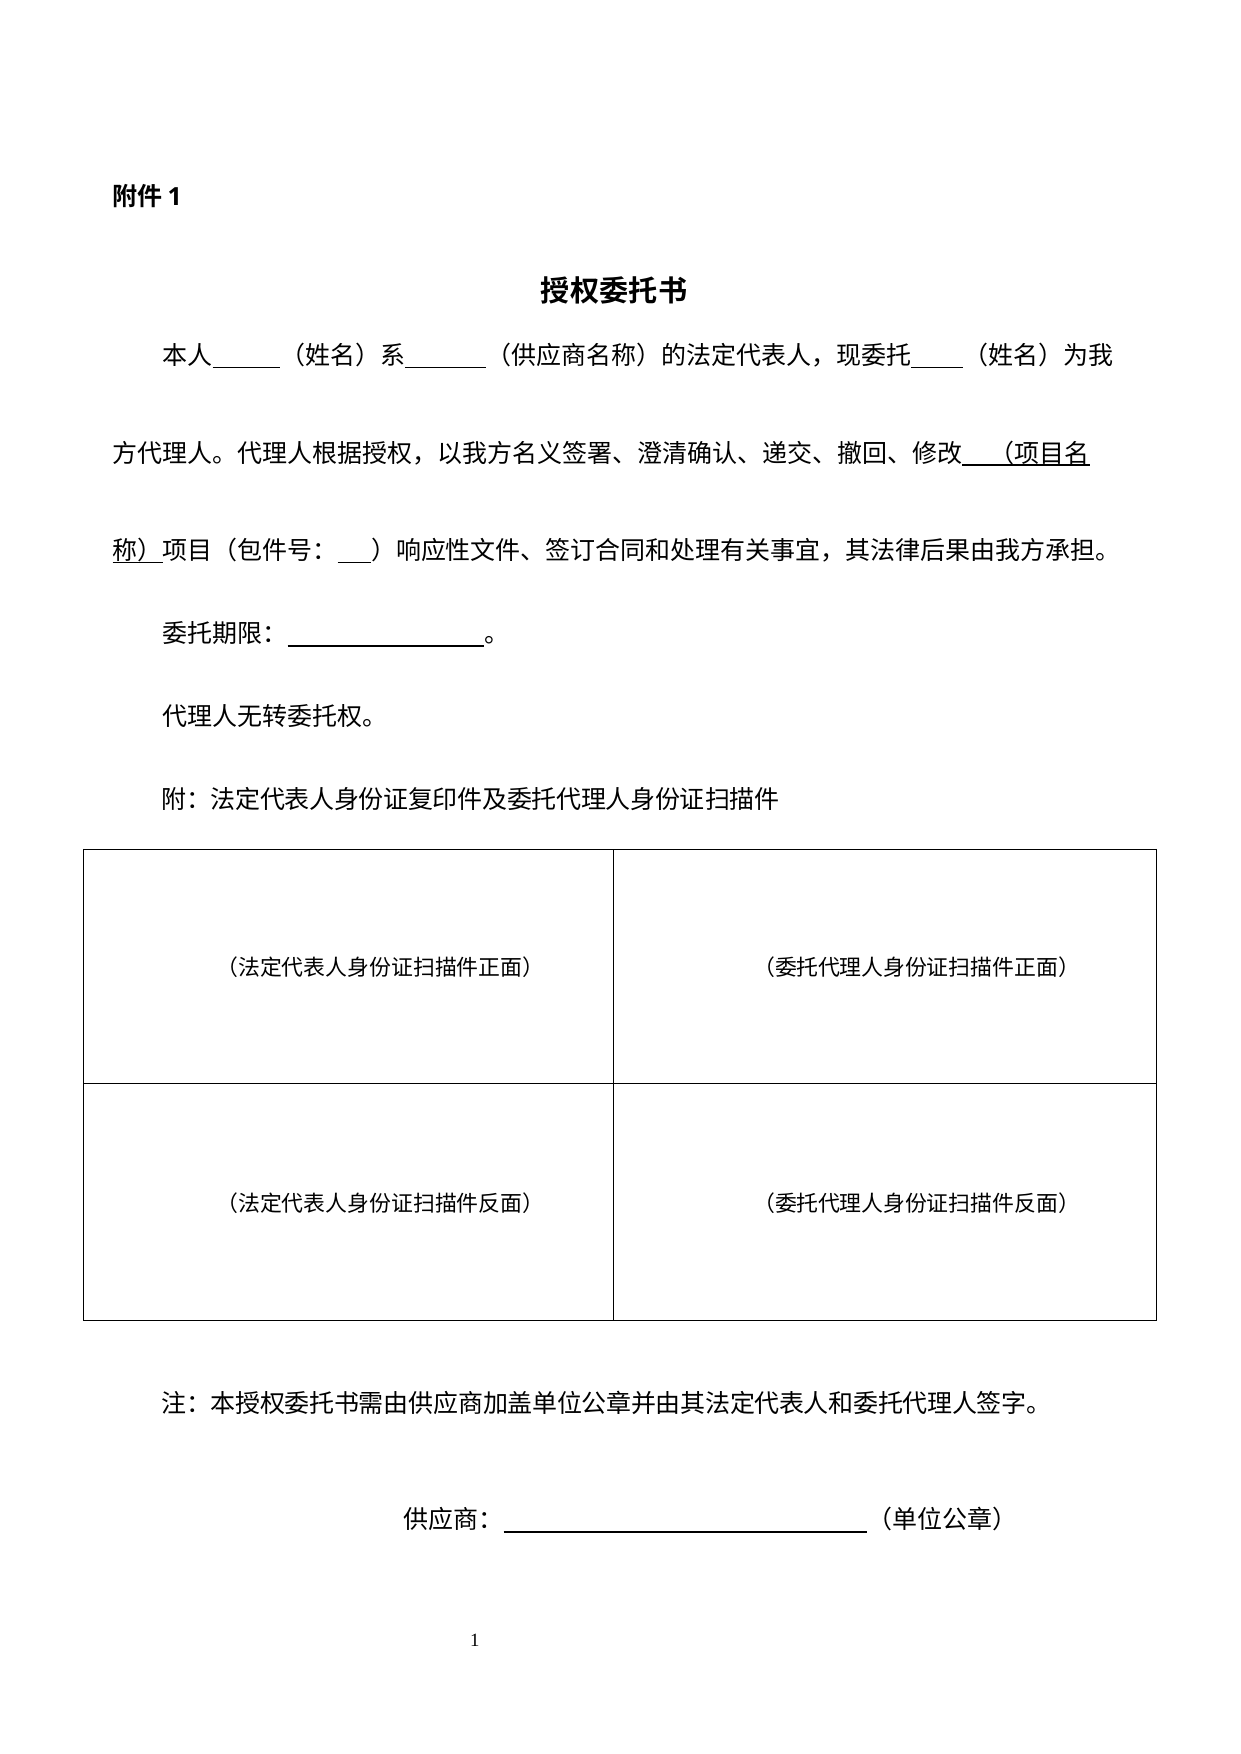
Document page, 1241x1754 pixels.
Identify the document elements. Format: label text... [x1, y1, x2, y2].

text 授权委托书 [112, 256, 1115, 321]
table_cell （委托代理人身份证扫描件反面） [614, 1084, 1156, 1320]
text 代理人无转委托权。 [112, 682, 1128, 747]
text 供应商： （单位公章） [403, 1486, 1128, 1551]
text 附件1 [112, 162, 1128, 227]
table_cell （法定代表人身份证扫描件反面） [84, 1084, 613, 1320]
text 委托期限： 。 [112, 599, 1128, 664]
table_header （法定代表人身份证扫描件正面） [84, 850, 613, 1083]
text 附：法定代表人身份证复印件及委托代理人身份证扫描件 [112, 766, 1128, 831]
table_header （委托代理人身份证扫描件正面） [614, 850, 1156, 1083]
text 本人 （姓名）系 （供应商名称）的法定代表人，现委托 （姓名）为我方代理人。代理人根据授权，以我方名义签署、澄清确认、递交、撤回、修改 （项目名称）项目（包件号： ）响应性文件、签订合同和处理有关事宜，其法律后果由我方承担。 [112, 321, 1128, 581]
text 注：本授权委托书需由供应商加盖单位公章并由其法定代表人和委托代理人签字。 [112, 1369, 1128, 1434]
